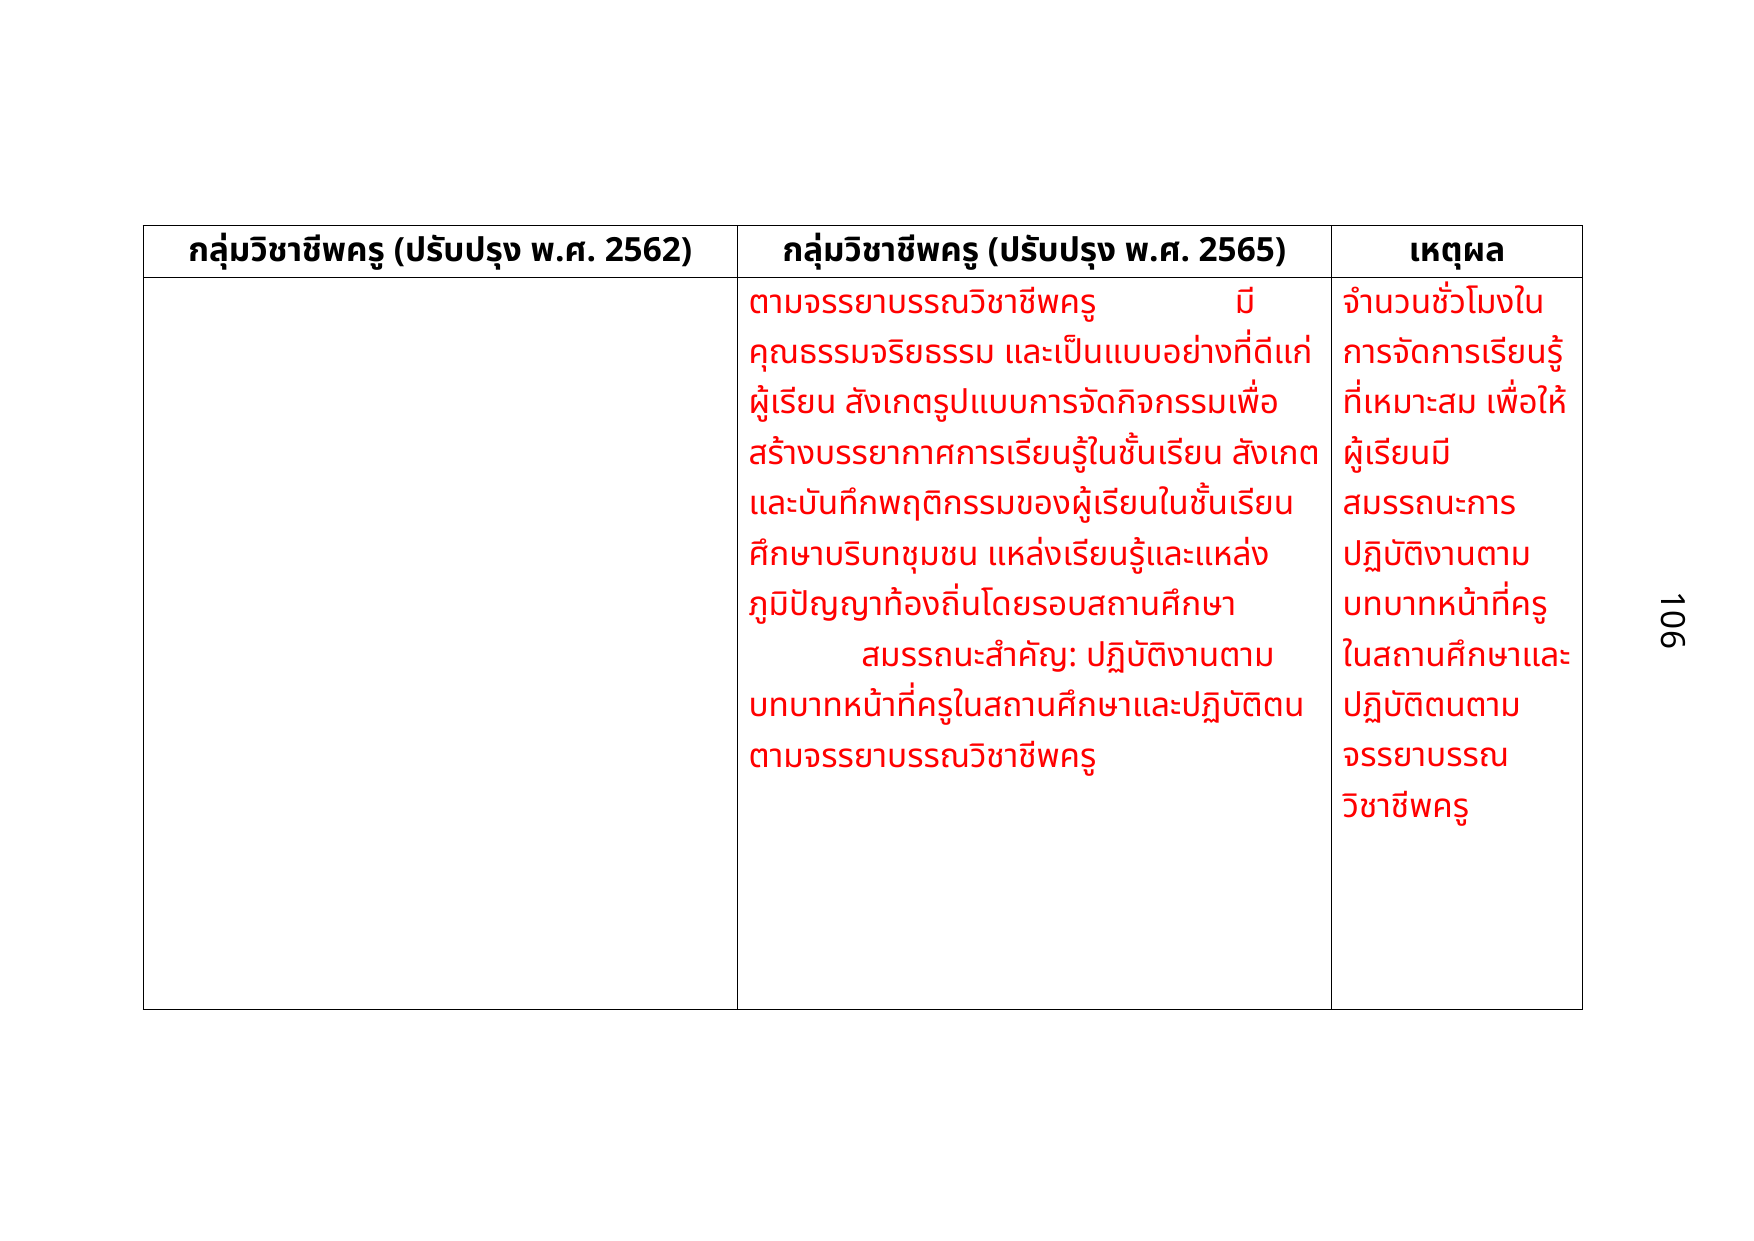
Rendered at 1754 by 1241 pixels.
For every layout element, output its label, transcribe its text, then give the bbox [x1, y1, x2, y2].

table_cell [144, 278, 737, 1009]
table_header กลุ่มวิชาชีพครู (ปรับปรุง พ.ศ. 2565) [738, 226, 1331, 277]
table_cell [738, 278, 1331, 1009]
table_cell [1332, 278, 1582, 1009]
table_header กลุ่มวิชาชีพครู (ปรับปรุง พ.ศ. 2562) [144, 226, 737, 277]
table_header เหตุผล [1332, 226, 1582, 277]
